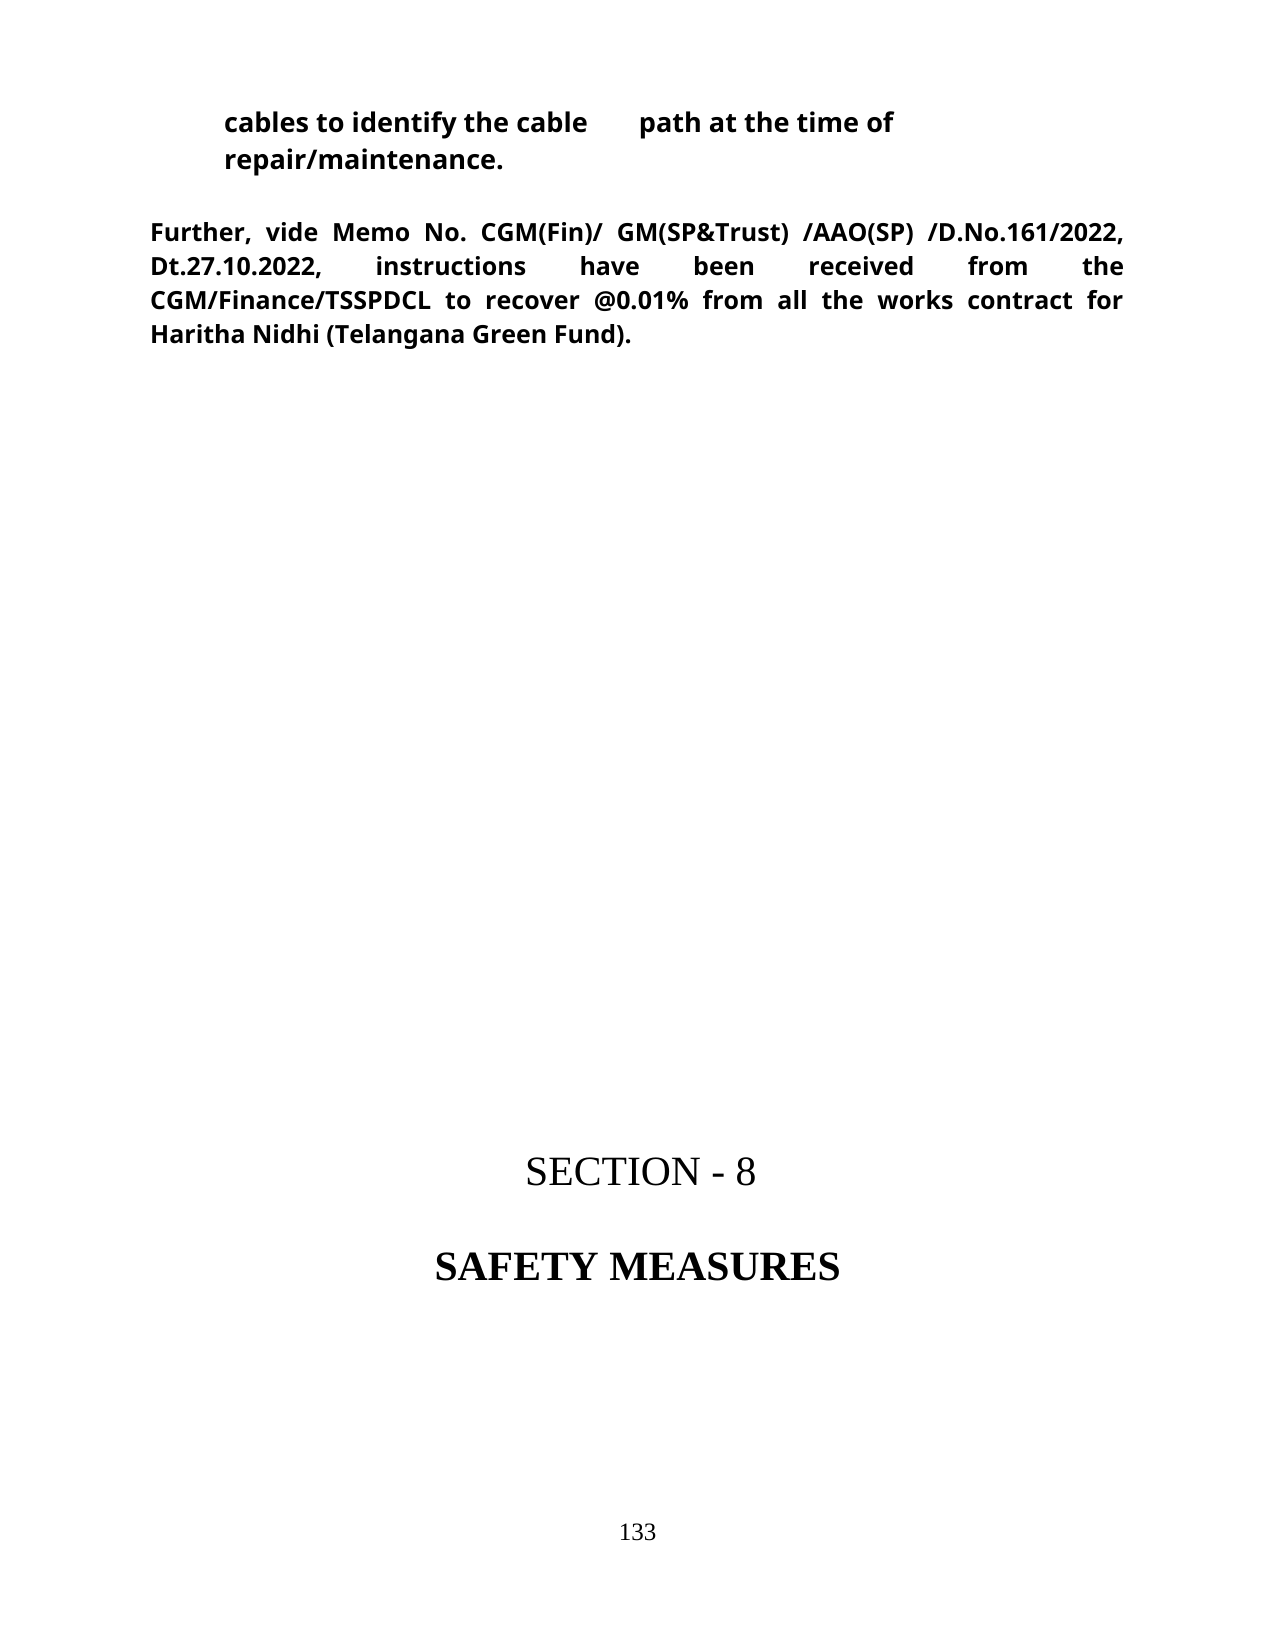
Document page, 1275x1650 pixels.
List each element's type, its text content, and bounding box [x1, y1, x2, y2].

text Further, vide Memo No. CGM(Fin)/ GM(SP&Trust) /AAO(SP) /D.No.161/2022, Dt.27.10.2022, instructions have been received from the CGM/Finance/TSSPDCL to recover @0.01% from all the works contract for Haritha Nidhi (Telangana Green Fund). [150, 214, 1125, 351]
subtitle SECTION - 8 [450, 1146, 1125, 1194]
text SAFETY MEASURES [150, 1242, 1125, 1290]
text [224, 104, 1125, 177]
